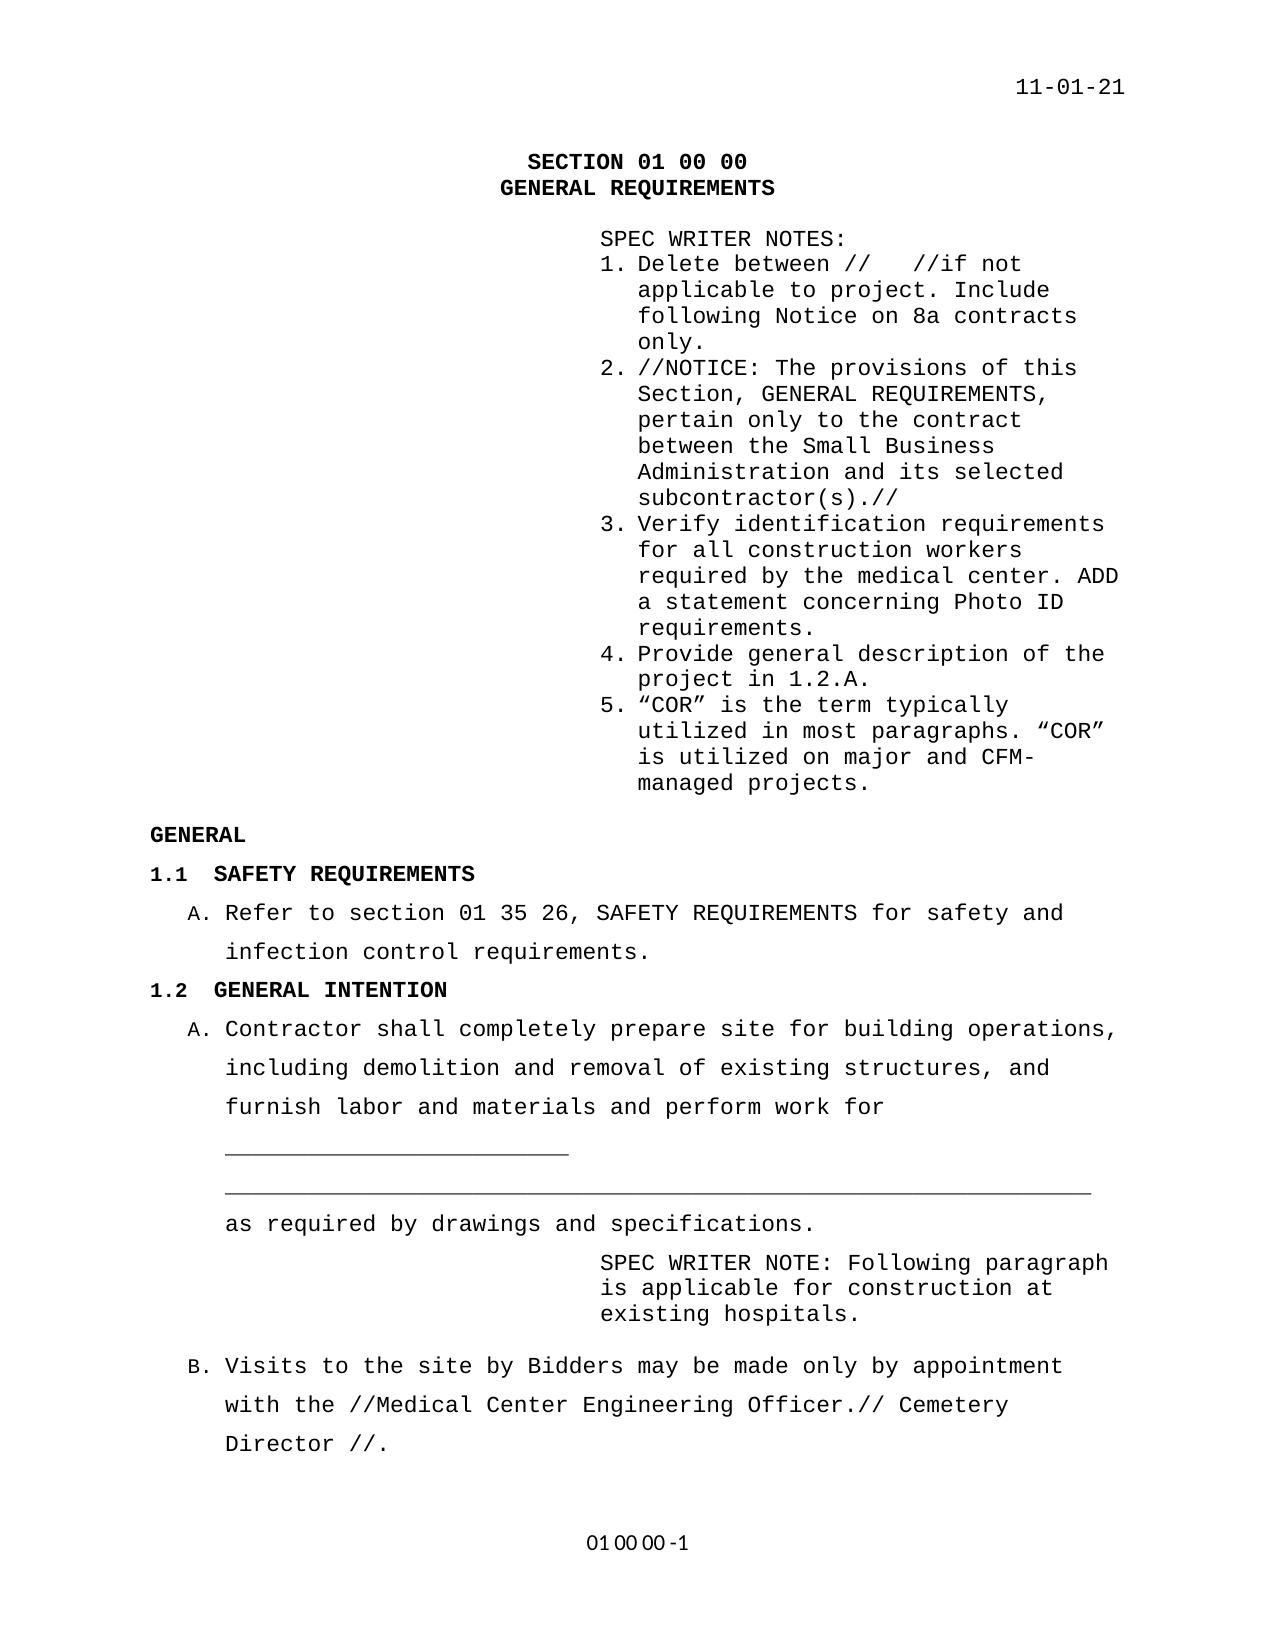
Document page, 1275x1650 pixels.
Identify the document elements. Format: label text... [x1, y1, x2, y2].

text Visits to the site by Bidders may be made only by appointment with the //Medical Center Engineering Officer.// Cemetery Director //. [187, 1354, 1125, 1458]
text 4. Provide general description of the project in 1.2.A. [600, 642, 1125, 694]
text GENERAL [150, 823, 1125, 849]
text 5. “COR” is the term typically utilized in most paragraphs. “COR” is utilized on major and CFM-managed projects. [600, 694, 1125, 797]
list GENERAL INTENTION [150, 979, 1125, 1005]
text 3. Verify identification requirements for all construction workers required by the medical center. ADD a statement concerning Photo ID requirements. [600, 512, 1125, 642]
text SPEC WRITER NOTE: Following paragraph is applicable for construction at existing hospitals. [600, 1251, 1125, 1329]
text SPEC WRITER NOTES: [600, 227, 1125, 253]
text SAFETY REQUIREMENTS [150, 862, 1125, 888]
title SECTION 01 00 00 GENERAL REQUIREMENTS [150, 150, 1125, 202]
text 2. //NOTICE: The provisions of this Section, GENERAL REQUIREMENTS, pertain only to the contract between the Small Business Administration and its selected subcontractor(s).// [600, 357, 1125, 512]
text Refer to section 01 35 26, SAFETY REQUIREMENTS for safety and infection control requirements. [187, 901, 1125, 966]
text 1. Delete between // //if not applicable to project. Include following Notice on 8a contracts only. [600, 253, 1125, 357]
text Contractor shall completely prepare site for building operations, including demolition and removal of existing structures, and furnish labor and materials and perform work for _________________________ _______________________________________________________________ as required by drawings and specifications. [187, 1018, 1125, 1238]
